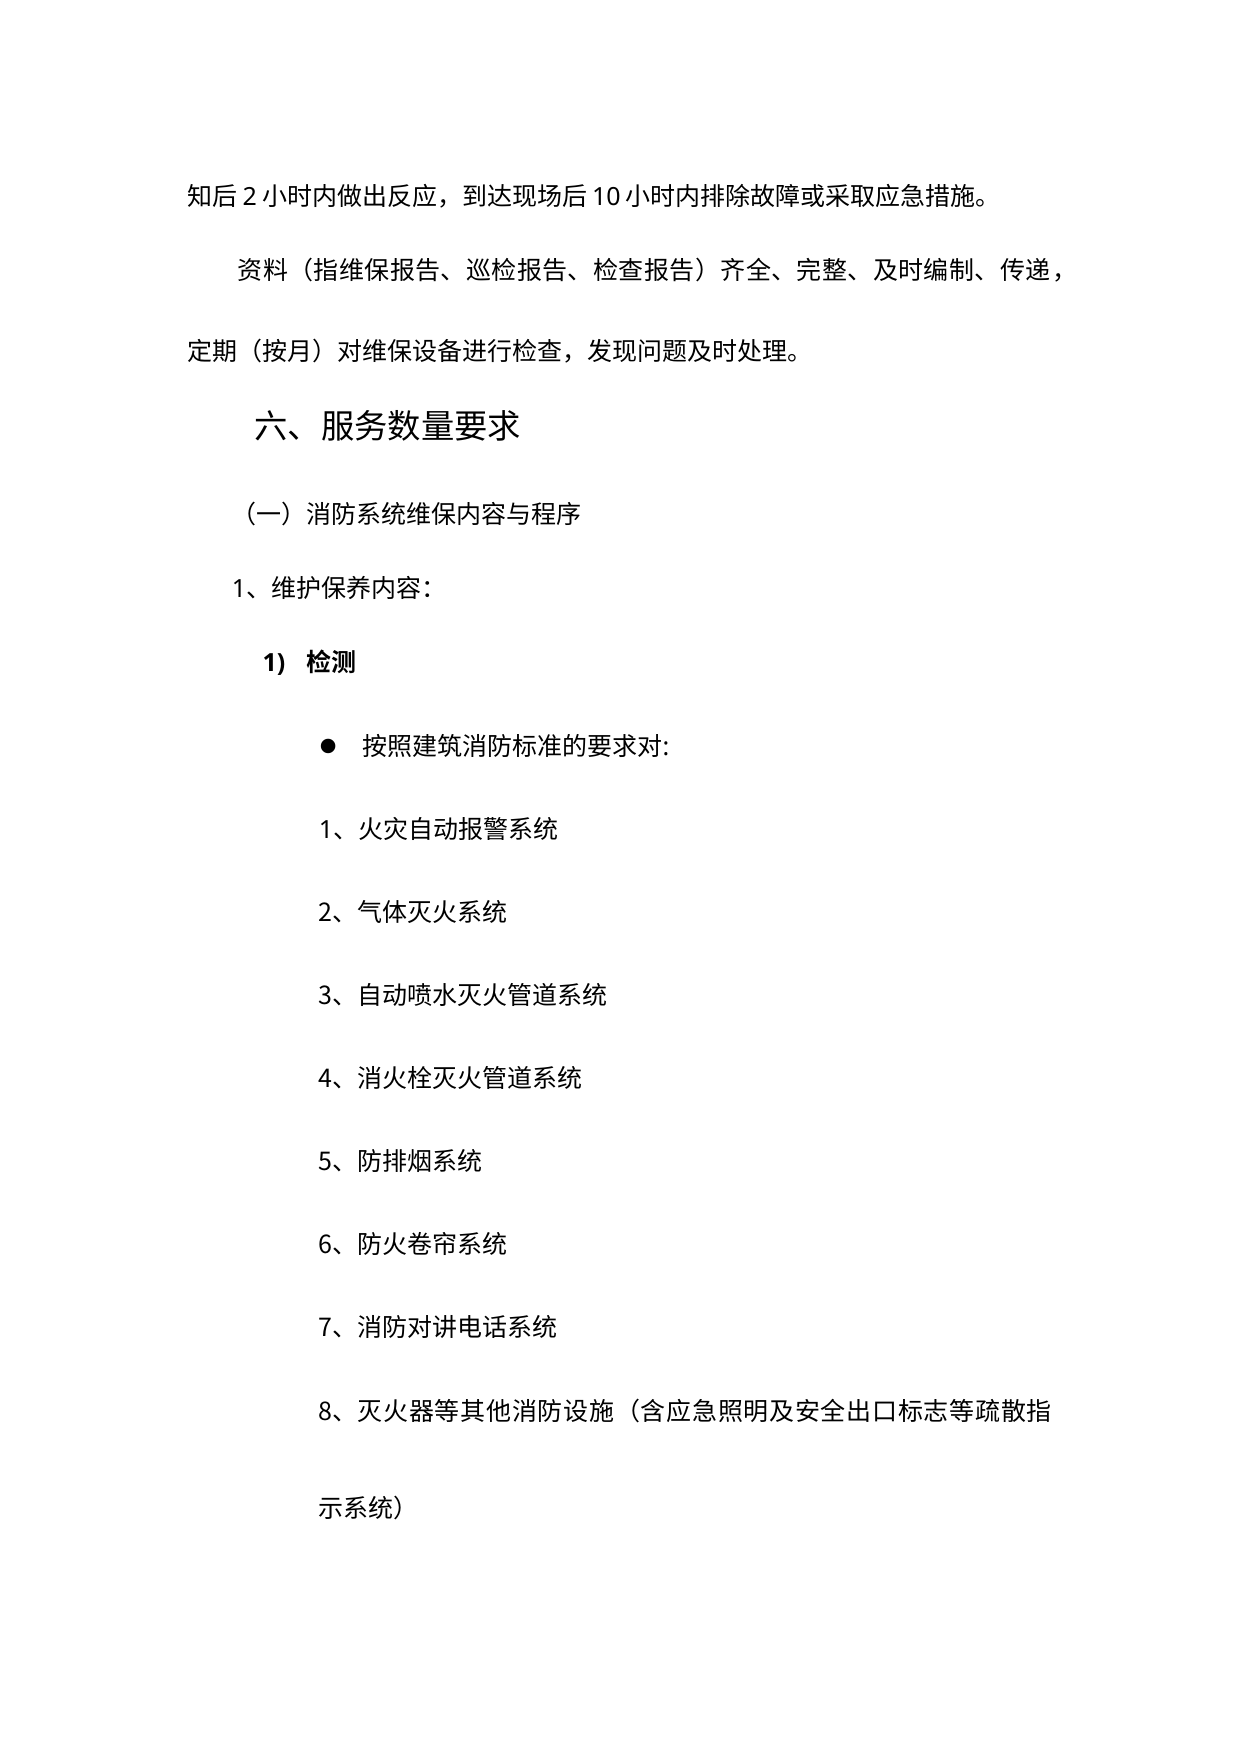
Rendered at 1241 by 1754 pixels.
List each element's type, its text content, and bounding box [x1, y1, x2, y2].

list 气体灭火系统 [319, 878, 1053, 943]
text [187, 162, 1053, 227]
list 防排烟系统 [319, 1127, 1053, 1192]
list 检测 [262, 628, 1053, 693]
text （一）消防系统维保内容与程序 [187, 480, 1053, 545]
list 消火栓灭火管道系统 [319, 1044, 1053, 1109]
list 自动喷水灭火管道系统 [319, 961, 1053, 1026]
list 按照建筑消防标准的要求对: [319, 712, 1053, 777]
list 火灾自动报警系统 [319, 795, 1053, 860]
list 消防对讲电话系统 [319, 1293, 1053, 1358]
text 六、服务数量要求 [187, 391, 1053, 456]
text 1、维护保养内容： [187, 554, 1053, 619]
list 防火卷帘系统 [319, 1210, 1053, 1275]
text 资料（指维保报告、巡检报告、检查报告）齐全、完整、及时编制、传递，定期（按月）对维保设备进行检查，发现问题及时处理。 [187, 236, 1053, 382]
list 灭火器等其他消防设施（含应急照明及安全出口标志等疏散指示系统） [319, 1377, 1053, 1539]
